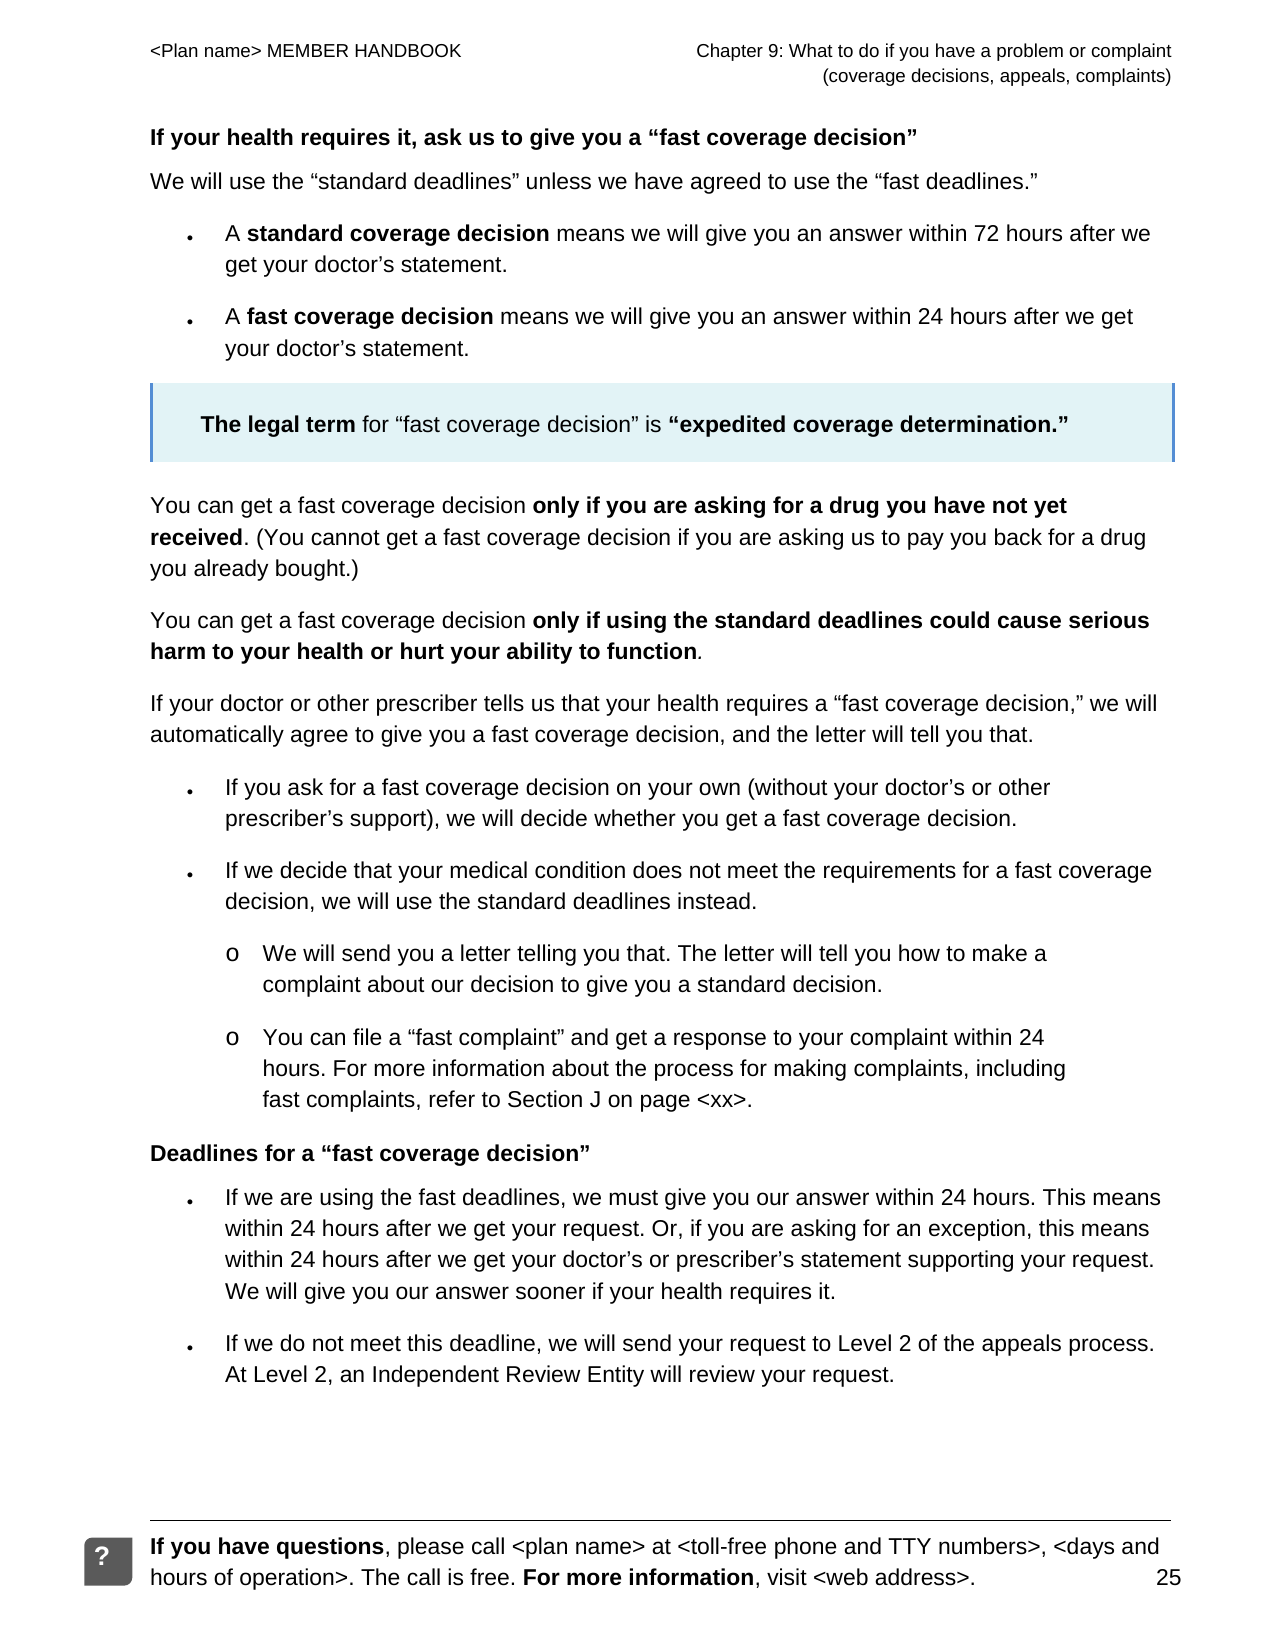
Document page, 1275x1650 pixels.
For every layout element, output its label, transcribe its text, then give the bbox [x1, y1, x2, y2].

list You can file a “fast complaint” and get a response to your complaint within 24 hours. For more information about the process for making complaints, including fast complaints, refer to Section J on page <xx>. [225, 1020, 1096, 1114]
list We will send you a letter telling you that. The letter will tell you how to make a complaint about our decision to give you a standard decision. [225, 937, 1096, 999]
subtitle Deadlines for a “fast coverage decision” [150, 1134, 1096, 1168]
table_header The legal term for “fast coverage decision” is “expedited coverage determination.” [153, 386, 1172, 459]
list If we decide that your medical condition does not meet the requirements for a fast coverage decision, we will use the standard deadlines instead. [187, 853, 1171, 916]
list If you ask for a fast coverage decision on your own (without your doctor’s or other prescriber’s support), we will decide whether you get a fast coverage decision. [187, 770, 1171, 832]
subtitle If your health requires it, ask us to give you a “fast coverage decision” [150, 118, 1096, 152]
list If your doctor or other prescriber tells us that your health requires a “fast coverage decision,” we will automatically agree to give you a fast coverage decision, and the letter will tell you that. [150, 687, 1171, 749]
list If we do not meet this deadline, we will send your request to Level 2 of the appeals process. At Level 2, an Independent Review Entity will review your request. [187, 1326, 1171, 1389]
text We will use the “standard deadlines” unless we have agreed to use the “fast deadlines.” [150, 164, 1171, 196]
list A fast coverage decision means we will give you an answer within 24 hours after we get your doctor’s statement. [187, 300, 1171, 362]
list You can get a fast coverage decision only if you are asking for a drug you have not yet received. (You cannot get a fast coverage decision if you are asking us to pay you back for a drug you already bought.) [150, 489, 1171, 582]
list You can get a fast coverage decision only if using the standard deadlines could cause serious harm to your health or hurt your ability to function. [150, 603, 1171, 666]
list If we are using the fast deadlines, we must give you our answer within 24 hours. This means within 24 hours after we get your request. Or, if you are asking for an exception, this means within 24 hours after we get your doctor’s or prescriber’s statement supporting your request. We will give you our answer sooner if your health requires it. [187, 1180, 1171, 1305]
list A standard coverage decision means we will give you an answer within 72 hours after we get your doctor’s statement. [187, 216, 1171, 279]
